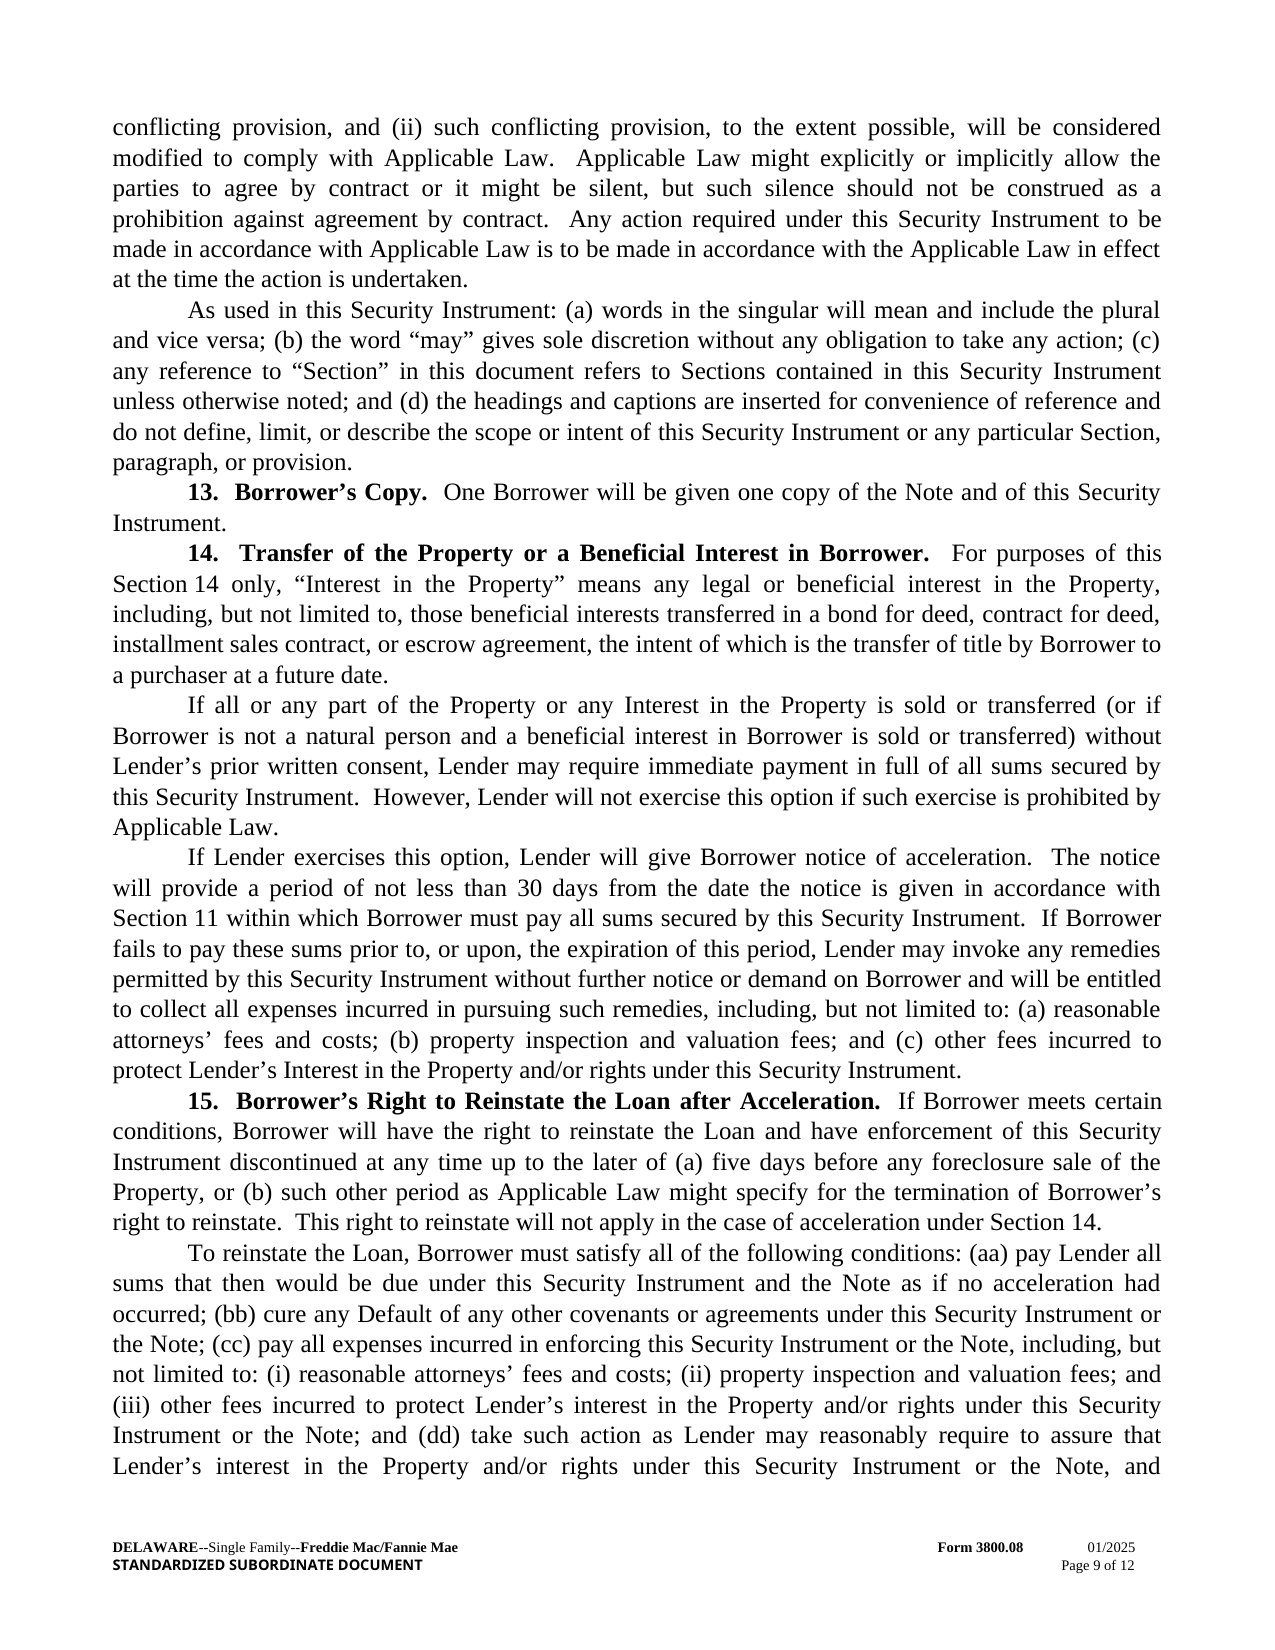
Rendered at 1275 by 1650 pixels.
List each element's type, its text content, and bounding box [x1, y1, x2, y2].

text As used in this Security Instrument: (a) words in the singular will mean and include the plural and vice versa; (b) the word “may” gives sole discretion without any obligation to take any action; (c) any reference to “Section” in this document refers to Sections contained in this Security Instrument unless otherwise noted; and (d) the headings and captions are inserted for convenience of reference and do not define, limit, or describe the scope or intent of this Security Instrument or any particular Section, paragraph, or provision. [112, 295, 1162, 476]
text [112, 1238, 1162, 1479]
text 15. Borrower’s Right to Reinstate the Loan after Acceleration. If Borrower meets certain conditions, Borrower will have the right to reinstate the Loan and have enforcement of this Security Instrument discontinued at any time up to the later of (a) five days before any foreclosure sale of the Property, or (b) such other period as Applicable Law might specify for the termination of Borrower’s right to reinstate. This right to reinstate will not apply in the case of acceleration under Section 14. [112, 1086, 1162, 1236]
text 13. Borrower’s Copy. One Borrower will be given one copy of the Note and of this Security Instrument. [112, 477, 1162, 537]
text If all or any part of the Property or any Interest in the Property is sold or transferred (or if Borrower is not a natural person and a beneficial interest in Borrower is sold or transferred) without Lender’s prior written consent, Lender may require immediate payment in full of all sums secured by this Security Instrument. However, Lender will not exercise this option if such exercise is prohibited by Applicable Law. [112, 690, 1162, 841]
text 14. Transfer of the Property or a Beneficial Interest in Borrower. For purposes of this Section 14 only, “Interest in the Property” means any legal or beneficial interest in the Property, including, but not limited to, those beneficial interests transferred in a bond for deed, contract for deed, installment sales contract, or escrow agreement, the intent of which is the transfer of title by Borrower to a purchaser at a future date. [112, 538, 1162, 689]
text If Lender exercises this option, Lender will give Borrower notice of acceleration. The notice will provide a period of not less than 30 days from the date the notice is given in accordance with Section 11 within which Borrower must pay all sums secured by this Security Instrument. If Borrower fails to pay these sums prior to, or upon, the expiration of this period, Lender may invoke any remedies permitted by this Security Instrument without further notice or demand on Borrower and will be entitled to collect all expenses incurred in pursuing such remedies, including, but not limited to: (a) reasonable attorneys’ fees and costs; (b) property inspection and valuation fees; and (c) other fees incurred to protect Lender’s Interest in the Property and/or rights under this Security Instrument. [112, 842, 1162, 1084]
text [112, 112, 1162, 293]
